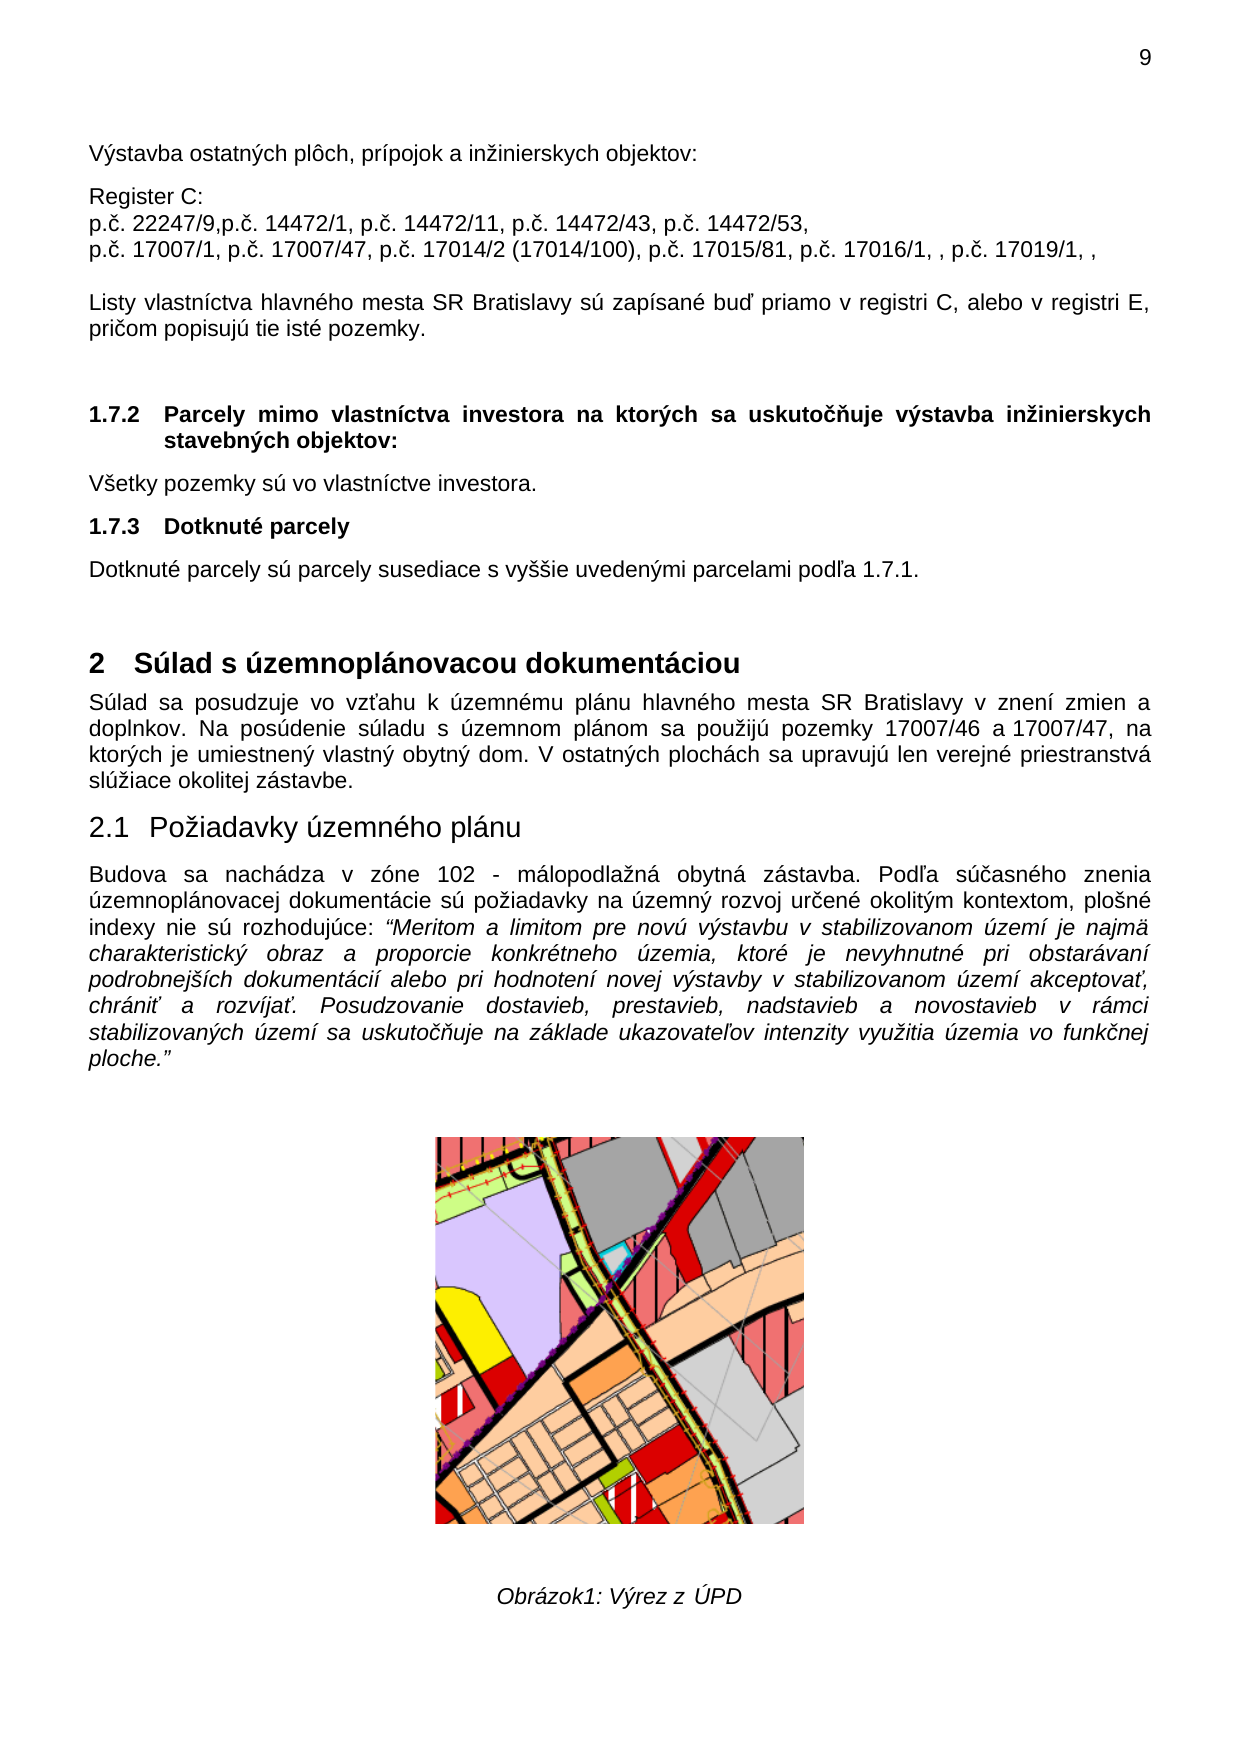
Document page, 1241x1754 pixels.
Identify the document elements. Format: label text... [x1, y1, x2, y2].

text Listy vlastníctva hlavného mesta SR Bratislavy sú zapísané buď priamo v registri C, alebo v registri E, pričom popisujú tie isté pozemky. [89, 288, 1152, 341]
text Všetky pozemky sú vo vlastníctve investora. [89, 470, 1152, 497]
text p.č. 22247/9,p.č. 14472/1, p.č. 14472/11, p.č. 14472/43, p.č. 14472/53, [89, 209, 1152, 236]
subtitle Dotknuté parcely [89, 513, 1152, 540]
text Register C: [89, 183, 1152, 209]
subtitle Požiadavky územného plánu [89, 811, 1152, 844]
text p.č. 17007/1, p.č. 17007/47, p.č. 17014/2 (17014/100), p.č. 17015/81, p.č. 17016/1, , p.č. 17019/1, , [89, 236, 1152, 262]
text Súlad sa posudzuje vo vzťahu k územnému plánu hlavného mesta SR Bratislavy v znení zmien a doplnkov. Na posúdenie súladu s územnom plánom sa použijú pozemky 17007/46 a 17007/47, na ktorých je umiestnený vlastný obytný dom. V ostatných plochách sa upravujú len verejné priestranstvá slúžiace okolitej zástavbe. [89, 688, 1152, 794]
text Budova sa nachádza v zóne 102 - málopodlažná obytná zástavba. Podľa súčasného znenia územnoplánovacej dokumentácie sú požiadavky na územný rozvoj určené okolitým kontextom, plošné indexy nie sú rozhodujúce: “Meritom a limitom pre novú výstavbu v stabilizovanom území je najmä charakteristický obraz a proporcie konkrétneho územia, ktoré je nevyhnutné pri obstarávaní podrobnejších dokumentácií alebo pri hodnotení novej výstavby v stabilizovanom území akceptovať, chrániť a rozvíjať. Posudzovanie dostavieb, prestavieb, nadstavieb a novostavieb v rámci stabilizovaných území sa uskutočňuje na základe ukazovateľov intenzity využitia územia vo funkčnej ploche.” [89, 861, 1152, 1072]
text Dotknuté parcely sú parcely susediace s vyššie uvedenými parcelami podľa 1.7.1. [89, 556, 1152, 583]
subtitle Parcely mimo vlastníctva investora na ktorých sa uskutočňuje výstavba inžinierskych stavebných objektov: [89, 401, 1152, 454]
subtitle Súlad s územnoplánovacou dokumentáciou [89, 647, 1152, 680]
text Výstavba ostatných plôch, prípojok a inžinierskych objektov: [89, 140, 1152, 166]
text Obrázok1: Výrez z ÚPD [89, 1583, 1152, 1609]
